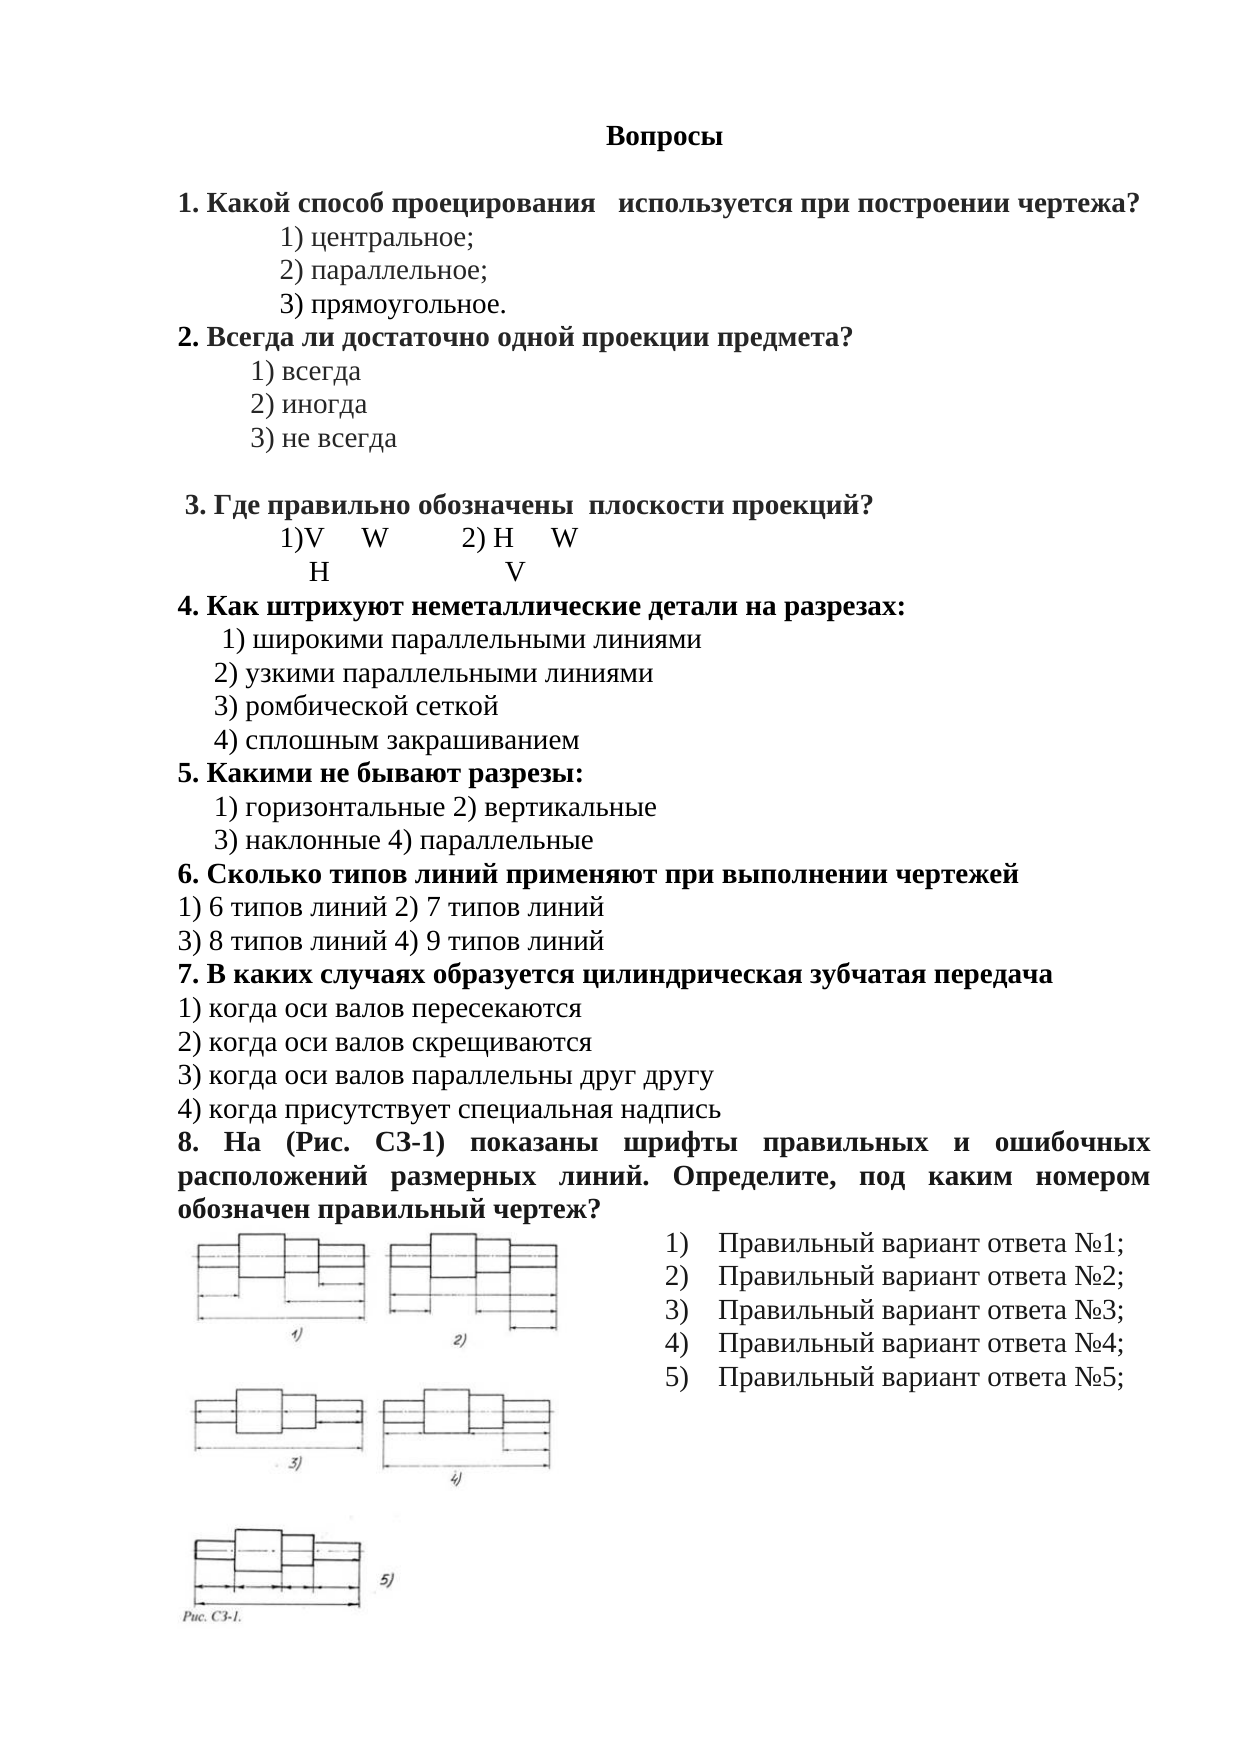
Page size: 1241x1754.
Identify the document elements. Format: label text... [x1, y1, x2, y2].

text 1. Какой способ проецирования используется при построении чертежа? [177, 185, 1152, 219]
text 1) центральное; [177, 219, 1152, 252]
text 1)V W 2) H W [177, 521, 1152, 554]
text 2) иногда [177, 386, 1152, 420]
text 2) узкими параллельными линиями [177, 655, 1152, 688]
text 3) наклонные 4) параллельные [177, 822, 1152, 856]
text 3) прямоугольное. [177, 286, 1152, 319]
text 1) всегда [177, 353, 1152, 386]
text 1) Правильный вариант ответа №1; [664, 1225, 1152, 1258]
text 3) Правильный вариант ответа №3; [664, 1292, 1152, 1326]
text 6. Сколько типов линий применяют при выполнении чертежей [177, 856, 1152, 889]
text 5) Правильный вариант ответа №5; [664, 1359, 1152, 1393]
picture [177, 1225, 572, 1629]
text 2) параллельное; [177, 252, 1152, 286]
text 2) когда оси валов скрещиваются [177, 1024, 1152, 1057]
text 1) горизонтальные 2) вертикальные [177, 789, 1152, 822]
text 1) широкими параллельными линиями [177, 621, 1152, 655]
text 4) когда присутствует специальная надпись [177, 1091, 1152, 1124]
text Вопросы [177, 118, 1152, 152]
text 3. Где правильно обозначены плоскости проекций? [177, 487, 1152, 521]
text H V [177, 554, 1152, 588]
text 8. На (Рис. СЗ-1) показаны шрифты правильных и ошибочных расположений размерных линий. Определите, под каким номером обозначен правильный чертеж? [177, 1124, 1152, 1225]
text 4) сплошным закрашиванием [177, 722, 1152, 755]
text 5. Какими не бывают разрезы: [177, 755, 1152, 789]
text 3) ромбической сеткой [177, 688, 1152, 722]
text 4) Правильный вариант ответа №4; [664, 1326, 1152, 1359]
text 3) не всегда [177, 420, 1152, 453]
text 1) 6 типов линий 2) 7 типов линий [177, 889, 1152, 923]
text 2) Правильный вариант ответа №2; [664, 1258, 1152, 1292]
text 3) когда оси валов параллельны друг другу [177, 1057, 1152, 1091]
text 7. В каких случаях образуется цилиндрическая зубчатая передача [177, 957, 1152, 990]
text 1) когда оси валов пересекаются [177, 990, 1152, 1024]
text 2. Всегда ли достаточно одной проекции предмета? [177, 319, 1152, 353]
text 3) 8 типов линий 4) 9 типов линий [177, 923, 1152, 957]
text 4. Как штрихуют неметаллические детали на разрезах: [177, 588, 1152, 621]
